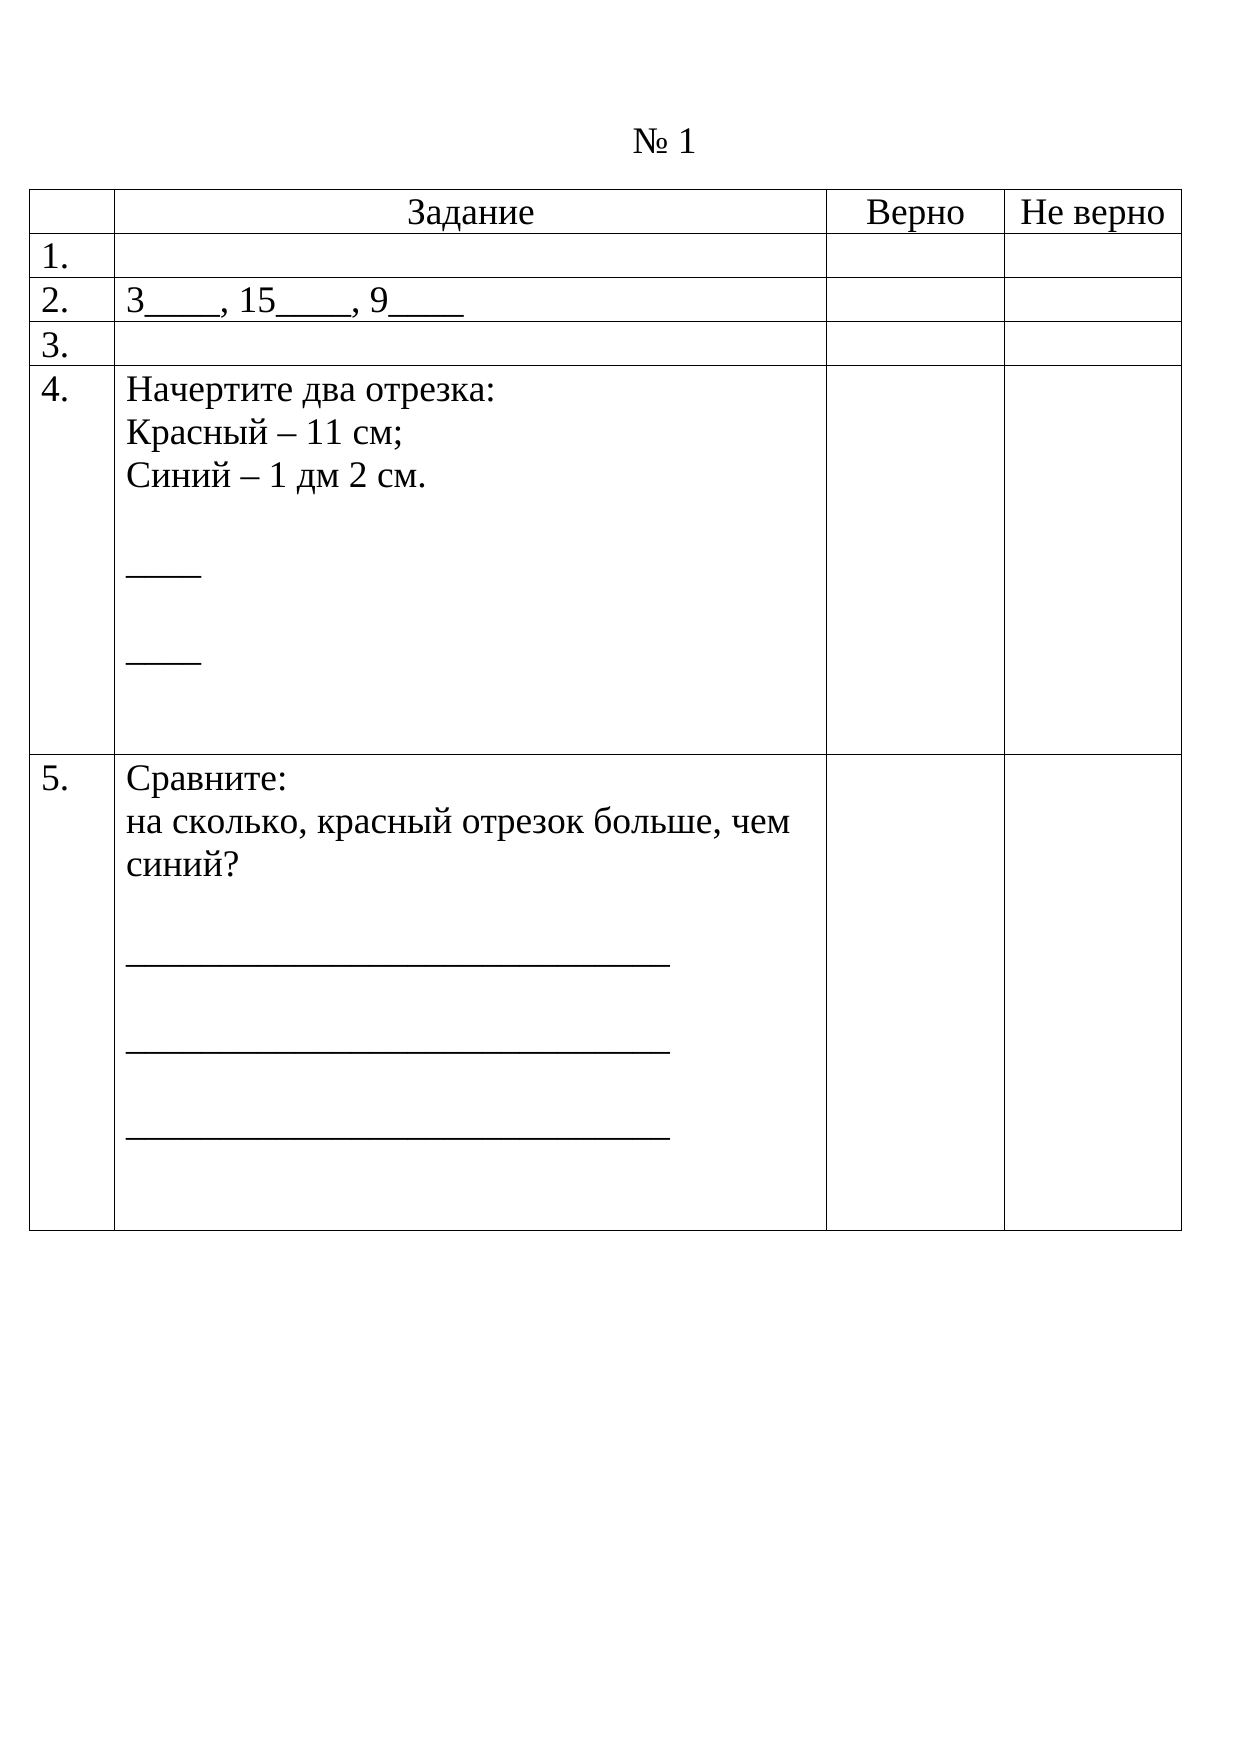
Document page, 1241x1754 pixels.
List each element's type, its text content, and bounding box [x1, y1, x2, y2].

table_cell [1005, 366, 1181, 754]
table_cell 3. [30, 322, 114, 365]
table_cell [827, 366, 1004, 754]
table_cell [115, 234, 826, 277]
table_cell [827, 322, 1004, 365]
table_cell Начертите два отрезка: Красный – 11 см; Синий – 1 дм 2 см. ____ ____ [115, 366, 826, 754]
table_cell Сравните: на сколько, красный отрезок больше, чем синий? _____________________________ _____________________________ _____________________________ [115, 755, 826, 1230]
table_cell 5. [30, 755, 114, 1230]
table_cell 1. [30, 234, 114, 277]
table_header Верно [827, 190, 1004, 233]
table_header [30, 190, 114, 233]
table_cell [1005, 322, 1181, 365]
table_cell [1005, 755, 1181, 1230]
text № 1 [177, 118, 1152, 161]
table_cell [827, 278, 1004, 321]
table_header Задание [115, 190, 826, 233]
table_header Не верно [1005, 190, 1181, 233]
table_cell [827, 755, 1004, 1230]
table_cell [827, 234, 1004, 277]
table_cell [1005, 278, 1181, 321]
table_cell 3____, 15____, 9____ [115, 278, 826, 321]
table_cell [115, 322, 826, 365]
table_cell 2. [30, 278, 114, 321]
table_cell [1005, 234, 1181, 277]
table_cell 4. [30, 366, 114, 754]
